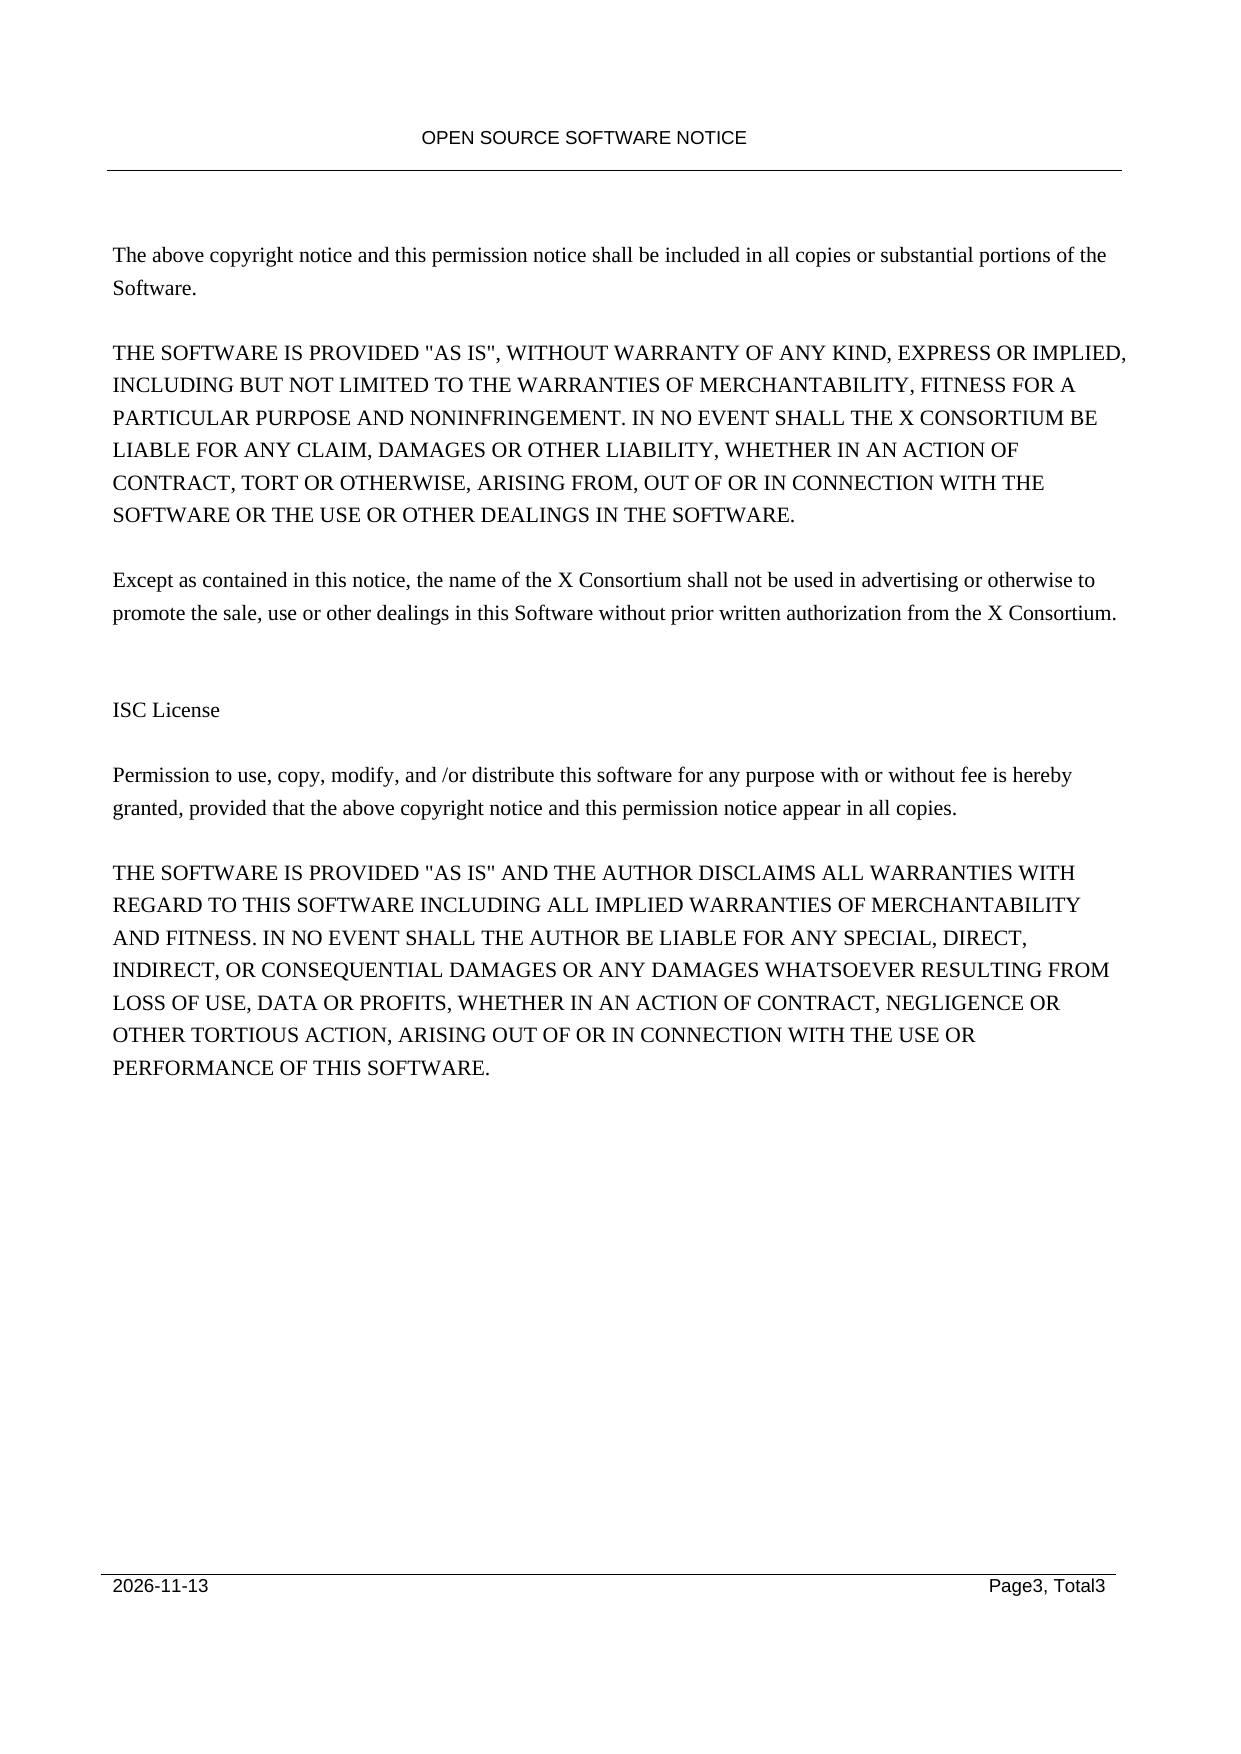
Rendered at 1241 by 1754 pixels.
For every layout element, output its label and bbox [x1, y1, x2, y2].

text [112, 206, 1128, 1116]
